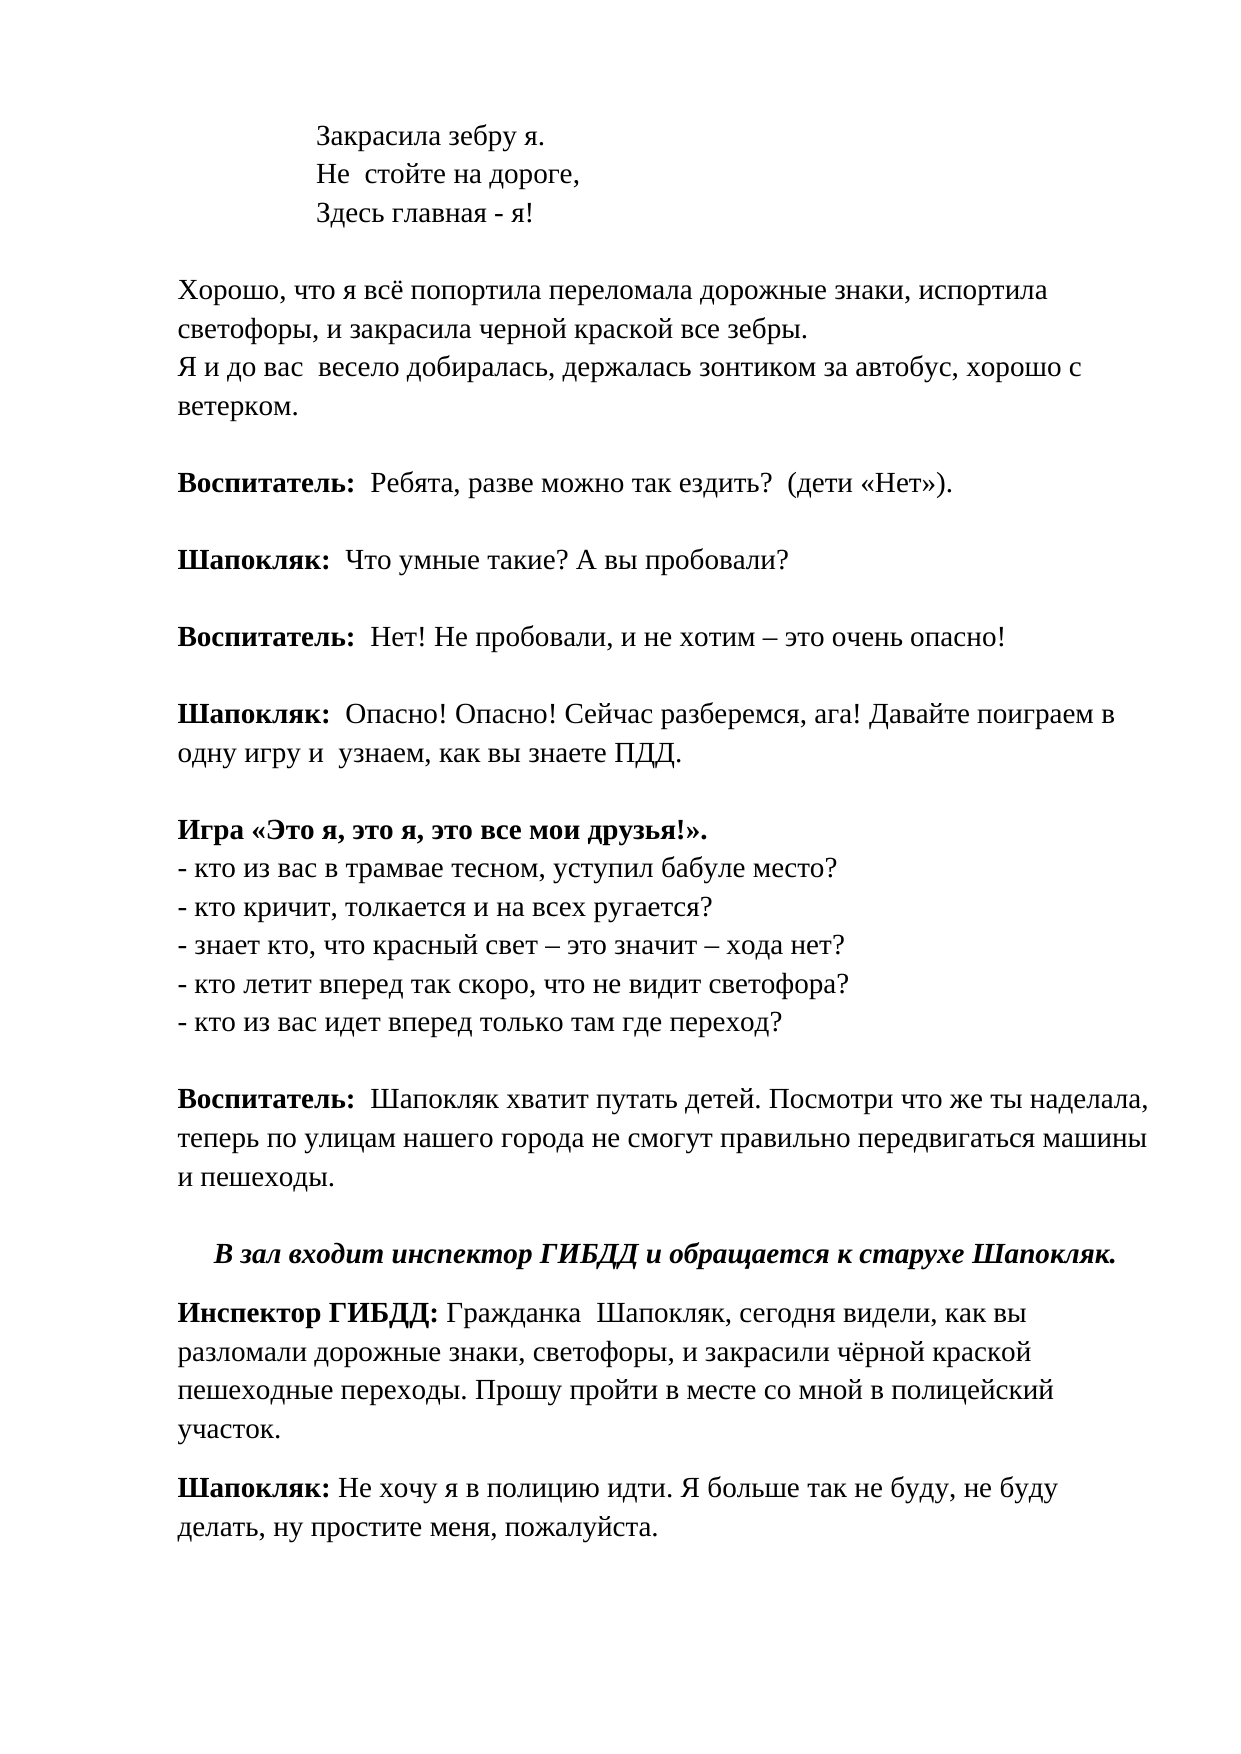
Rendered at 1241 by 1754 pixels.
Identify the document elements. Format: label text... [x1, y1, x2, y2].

text Хорошо, что я всё попортила переломала дорожные знаки, испортила светофоры, и закрасила черной краской все зебры. [177, 272, 1152, 344]
text Игра «Это я, это я, это все мои друзья!». [177, 812, 1152, 845]
text Я и до вас весело добиралась, держалась зонтиком за автобус, хорошо с ветерком. [177, 349, 1152, 421]
text Воспитатель: Шапокляк хватит путать детей. Посмотри что же ты наделала, теперь по улицам нашего города не смогут правильно передвигаться машины и пешеходы. [177, 1082, 1152, 1192]
text - кто кричит, толкается и на всех ругается? [177, 889, 1152, 922]
text - кто из вас идет вперед только там где переход? [177, 1004, 1152, 1038]
text Шапокляк: Опасно! Опасно! Сейчас разберемся, ага! Давайте поиграем в одну игру и узнаем, как вы знаете ПДД. [177, 696, 1152, 768]
text Воспитатель: Ребята, разве можно так ездить? (дети «Нет»). [177, 465, 1152, 498]
text Закрасила зебру я. [177, 118, 1152, 152]
text - кто летит вперед так скоро, что не видит светофора? [177, 966, 1152, 999]
text Инспектор ГИБДД: Гражданка Шапокляк, сегодня видели, как вы разломали дорожные знаки, светофоры, и закрасили чёрной краской пешеходные переходы. Прошу пройти в месте со мной в полицейский участок. [177, 1295, 1152, 1444]
text - кто из вас в трамвае тесном, уступил бабуле место? [177, 850, 1152, 884]
text Шапокляк: Не хочу я в полицию идти. Я больше так не буду, не буду делать, ну простите меня, пожалуйста. [177, 1470, 1152, 1542]
text - знает кто, что красный свет – это значит – хода нет? [177, 927, 1152, 961]
text Здесь главная - я! [177, 195, 1152, 229]
text Не стойте на дороге, [177, 157, 1152, 190]
text Шапокляк: Что умные такие? А вы пробовали? [177, 542, 1152, 576]
text В зал входит инспектор ГИБДД и обращается к старухе Шапокляк. [177, 1236, 1152, 1269]
text Воспитатель: Нет! Не пробовали, и не хотим – это очень опасно! [177, 619, 1152, 653]
